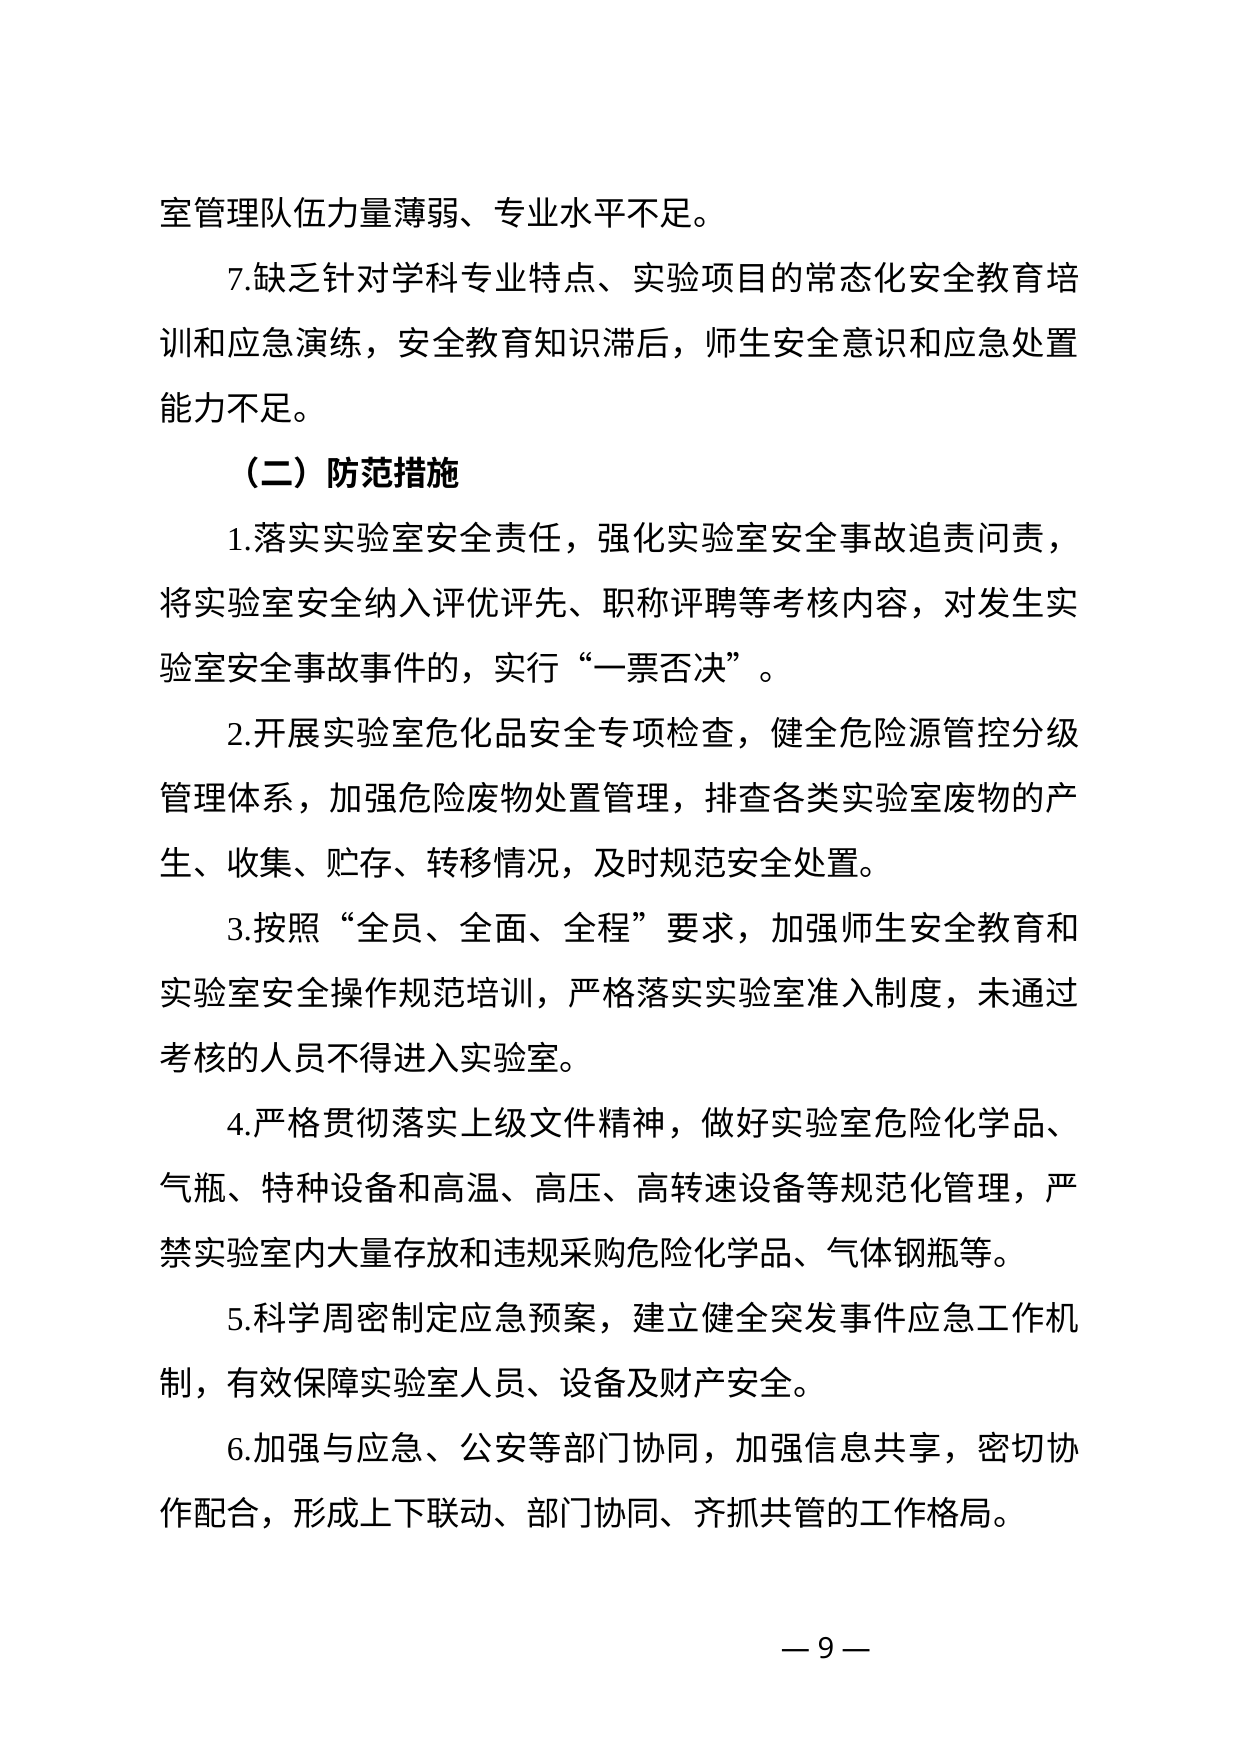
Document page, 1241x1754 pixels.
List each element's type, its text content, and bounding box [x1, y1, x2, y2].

text 5.科学周密制定应急预案，建立健全突发事件应急工作机制，有效保障实验室人员、设备及财产安全。 [159, 1283, 1081, 1413]
text 2.开展实验室危化品安全专项检查，健全危险源管控分级管理体系，加强危险废物处置管理，排查各类实验室废物的产生、收集、贮存、转移情况，及时规范安全处置。 [159, 698, 1081, 893]
text 4.严格贯彻落实上级文件精神，做好实验室危险化学品、气瓶、特种设备和高温、高压、高转速设备等规范化管理，严禁实验室内大量存放和违规采购危险化学品、气体钢瓶等。 [159, 1088, 1081, 1283]
text （二）防范措施 [159, 438, 1081, 503]
text 7.缺乏针对学科专业特点、实验项目的常态化安全教育培训和应急演练，安全教育知识滞后，师生安全意识和应急处置能力不足。 [159, 243, 1081, 438]
text 6.加强与应急、公安等部门协同，加强信息共享，密切协作配合，形成上下联动、部门协同、齐抓共管的工作格局。 [159, 1413, 1081, 1543]
text 3.按照“全员、全面、全程”要求，加强师生安全教育和实验室安全操作规范培训，严格落实实验室准入制度，未通过考核的人员不得进入实验室。 [159, 893, 1081, 1088]
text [159, 178, 1081, 243]
text 1.落实实验室安全责任，强化实验室安全事故追责问责，将实验室安全纳入评优评先、职称评聘等考核内容，对发生实验室安全事故事件的，实行“一票否决”。 [159, 503, 1081, 698]
